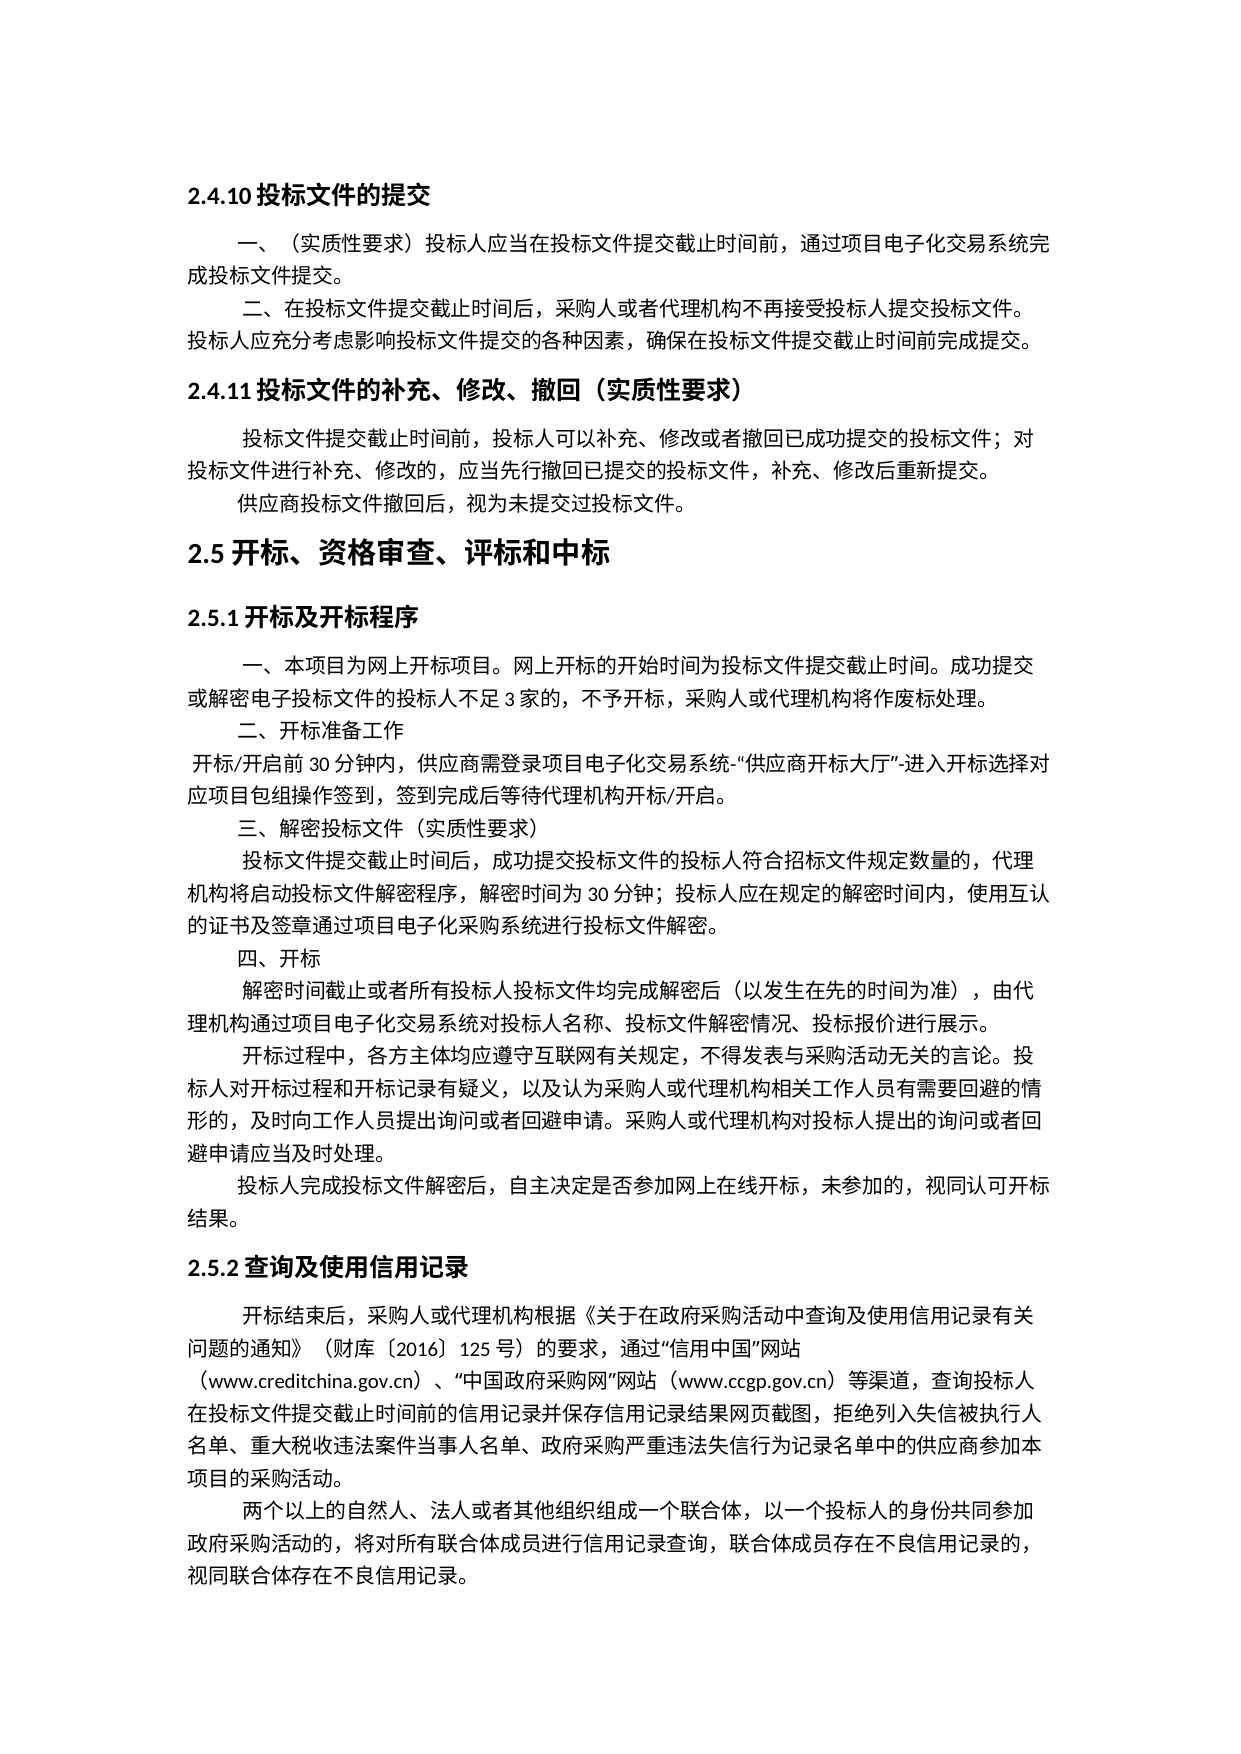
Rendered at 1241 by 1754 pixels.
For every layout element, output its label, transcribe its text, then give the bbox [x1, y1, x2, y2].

text 供应商投标文件撤回后，视为未提交过投标文件。 [187, 487, 1053, 519]
text 开标/开启前30分钟内，供应商需登录项目电子化交易系统-“供应商开标大厅”-进入开标选择对应项目包组操作签到，签到完成后等待代理机构开标/开启。 [187, 747, 1053, 812]
text 三、解密投标文件（实质性要求） [187, 812, 1053, 844]
text 二、开标准备工作 [187, 714, 1053, 747]
text 两个以上的自然人、法人或者其他组织组成一个联合体，以一个投标人的身份共同参加政府采购活动的，将对所有联合体成员进行信用记录查询，联合体成员存在不良信用记录的，视同联合体存在不良信用记录。 [187, 1494, 1053, 1592]
text 投标文件提交截止时间后，成功提交投标文件的投标人符合招标文件规定数量的，代理机构将启动投标文件解密程序，解密时间为30分钟；投标人应在规定的解密时间内，使用互认的证书及签章通过项目电子化采购系统进行投标文件解密。 [187, 844, 1053, 942]
text 一、（实质性要求）投标人应当在投标文件提交截止时间前，通过项目电子化交易系统完成投标文件提交。 [187, 227, 1053, 292]
text 2.5.1开标及开标程序 [187, 584, 1053, 649]
text 2.5.2查询及使用信用记录 [187, 1234, 1053, 1299]
text 开标结束后，采购人或代理机构根据《关于在政府采购活动中查询及使用信用记录有关问题的通知》（财库〔2016〕125号）的要求，通过“信用中国”网站（www.creditchina.gov.cn）、“中国政府采购网”网站（www.ccgp.gov.cn）等渠道，查询投标人在投标文件提交截止时间前的信用记录并保存信用记录结果网页截图，拒绝列入失信被执行人名单、重大税收违法案件当事人名单、政府采购严重违法失信行为记录名单中的供应商参加本项目的采购活动。 [187, 1299, 1053, 1494]
text 四、开标 [187, 942, 1053, 974]
text 二、在投标文件提交截止时间后，采购人或者代理机构不再接受投标人提交投标文件。投标人应充分考虑影响投标文件提交的各种因素，确保在投标文件提交截止时间前完成提交。 [187, 292, 1053, 357]
text 解密时间截止或者所有投标人投标文件均完成解密后（以发生在先的时间为准），由代理机构通过项目电子化交易系统对投标人名称、投标文件解密情况、投标报价进行展示。 [187, 974, 1053, 1039]
text 投标文件提交截止时间前，投标人可以补充、修改或者撤回已成功提交的投标文件；对投标文件进行补充、修改的，应当先行撤回已提交的投标文件，补充、修改后重新提交。 [187, 422, 1053, 487]
text 2.4.11投标文件的补充、修改、撤回（实质性要求） [187, 357, 1053, 422]
text 开标过程中，各方主体均应遵守互联网有关规定，不得发表与采购活动无关的言论。投标人对开标过程和开标记录有疑义，以及认为采购人或代理机构相关工作人员有需要回避的情形的，及时向工作人员提出询问或者回避申请。采购人或代理机构对投标人提出的询问或者回避申请应当及时处理。 [187, 1039, 1053, 1169]
text 投标人完成投标文件解密后，自主决定是否参加网上在线开标，未参加的，视同认可开标结果。 [187, 1169, 1053, 1234]
text 2.4.10投标文件的提交 [187, 162, 1053, 227]
text 2.5开标、资格审查、评标和中标 [187, 519, 1053, 584]
text 一、本项目为网上开标项目。网上开标的开始时间为投标文件提交截止时间。成功提交或解密电子投标文件的投标人不足3家的，不予开标，采购人或代理机构将作废标处理。 [187, 649, 1053, 714]
